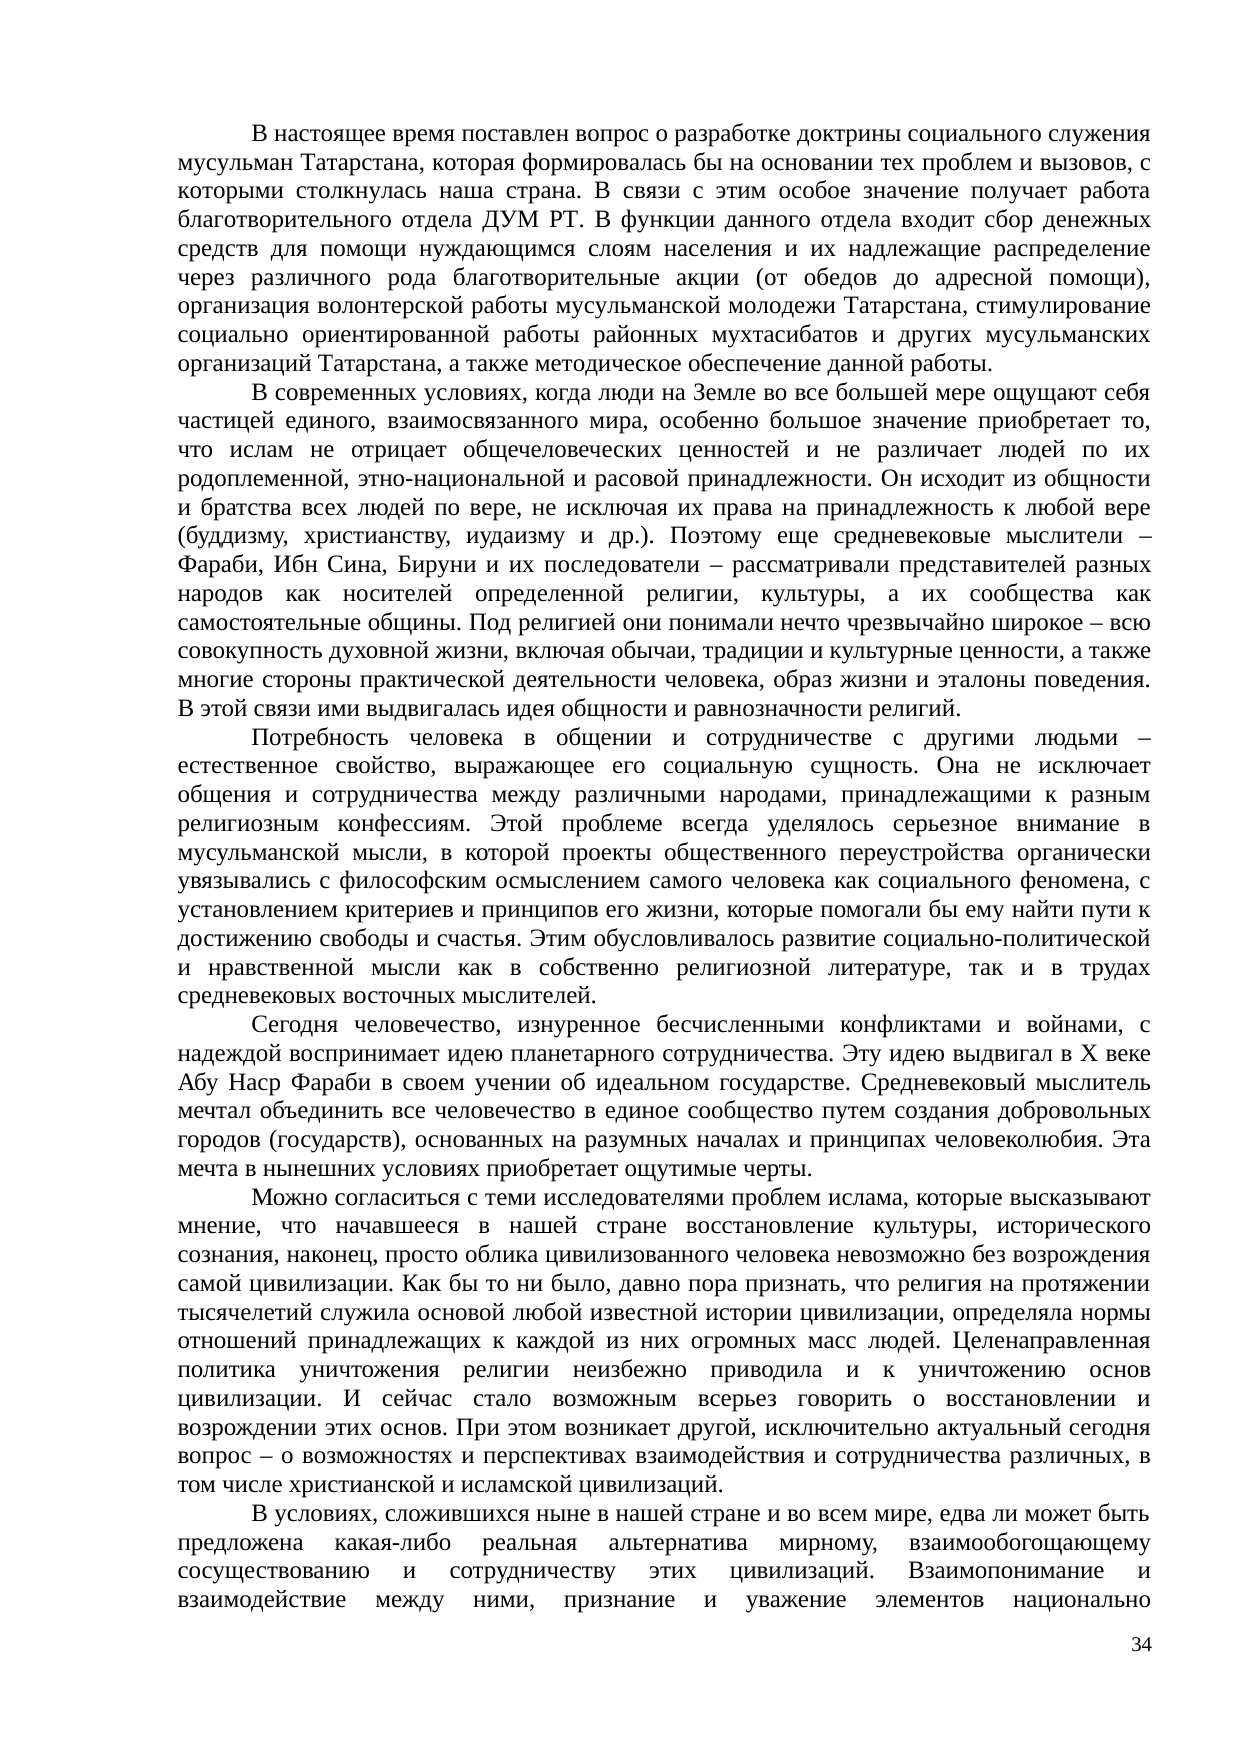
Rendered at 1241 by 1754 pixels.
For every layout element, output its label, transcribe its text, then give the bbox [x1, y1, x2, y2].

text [177, 1498, 1152, 1613]
text Можно согласиться с теми исследователями проблем ислама, которые высказывают мнение, что начавшееся в нашей стране восстановление культуры, исторического сознания, наконец, просто облика цивилизованного человека невозможно без возрождения самой цивилизации. Как бы то ни было, давно пора признать, что религия на протяжении тысячелетий служила основой любой известной истории цивилизации, определяла нормы отношений принадлежащих к каждой из них огромных масс людей. Целенаправленная политика уничтожения религии неизбежно приводила и к уничтожению основ цивилизации. И сейчас стало возможным всерьез говорить о восстановлении и возрождении этих основ. При этом возникает другой, исключительно актуальный сегодня вопрос – о возможностях и перспективах взаимодействия и сотрудничества различных, в том числе христианской и исламской цивилизаций. [177, 1182, 1152, 1498]
text В настоящее время поставлен вопрос о разработке доктрины социального служения мусульман Татарстана, которая формировалась бы на основании тех проблем и вызовов, с которыми столкнулась наша страна. В связи с этим особое значение получает работа благотворительного отдела ДУМ РТ. В функции данного отдела входит сбор денежных средств для помощи нуждающимся слоям населения и их надлежащие распределение через различного рода благотворительные акции (от обедов до адресной помощи), организация волонтерской работы мусульманской молодежи Татарстана, стимулирование социально ориентированной работы районных мухтасибатов и других мусульманских организаций Татарстана, а также методическое обеспечение данной работы. [177, 118, 1152, 377]
text Потребность человека в общении и сотрудничестве с другими людьми – естественное свойство, выражающее его социальную сущность. Она не исключает общения и сотрудничества между различными народами, принадлежащими к разным религиозным конфессиям. Этой проблеме всегда уделялось серьезное внимание в мусульманской мысли, в которой проекты общественного переустройства органически увязывались с философским осмыслением самого человека как социального феномена, с установлением критериев и принципов его жизни, которые помогали бы ему найти пути к достижению свободы и счастья. Этим обусловливалось развитие социально-политической и нравственной мысли как в собственно религиозной литературе, так и в трудах средневековых восточных мыслителей. [177, 722, 1152, 1009]
text В современных условиях, когда люди на Земле во все большей мере ощущают себя частицей единого, взаимосвязанного мира, особенно большое значение приобретает то, что ислам не отрицает общечеловеческих ценностей и не различает людей по их родоплеменной, этно-национальной и расовой принадлежности. Он исходит из общности и братства всех людей по вере, не исключая их права на принадлежность к любой вере (буддизму, христианству, иудаизму и др.). Поэтому еще средневековые мыслители – Фараби, Ибн Сина, Бируни и их последователи – рассматривали представителей разных народов как носителей определенной религии, культуры, а их сообщества как самостоятельные общины. Под религией они понимали нечто чрезвычайно широкое – всю совокупность духовной жизни, включая обычаи, традиции и культурные ценности, а также многие стороны практической деятельности человека, образ жизни и эталоны поведения. В этой связи ими выдвигалась идея общности и равнозначности религий. [177, 377, 1152, 722]
text Сегодня человечество, изнуренное бесчисленными конфликтами и войнами, с надеждой воспринимает идею планетарного сотрудничества. Эту идею выдвигал в Х веке Абу Наср Фараби в своем учении об идеальном государстве. Средневековый мыслитель мечтал объединить все человечество в единое сообщество путем создания добровольных городов (государств), основанных на разумных началах и принципах человеколюбия. Эта мечта в нынешних условиях приобретает ощутимые черты. [177, 1009, 1152, 1182]
